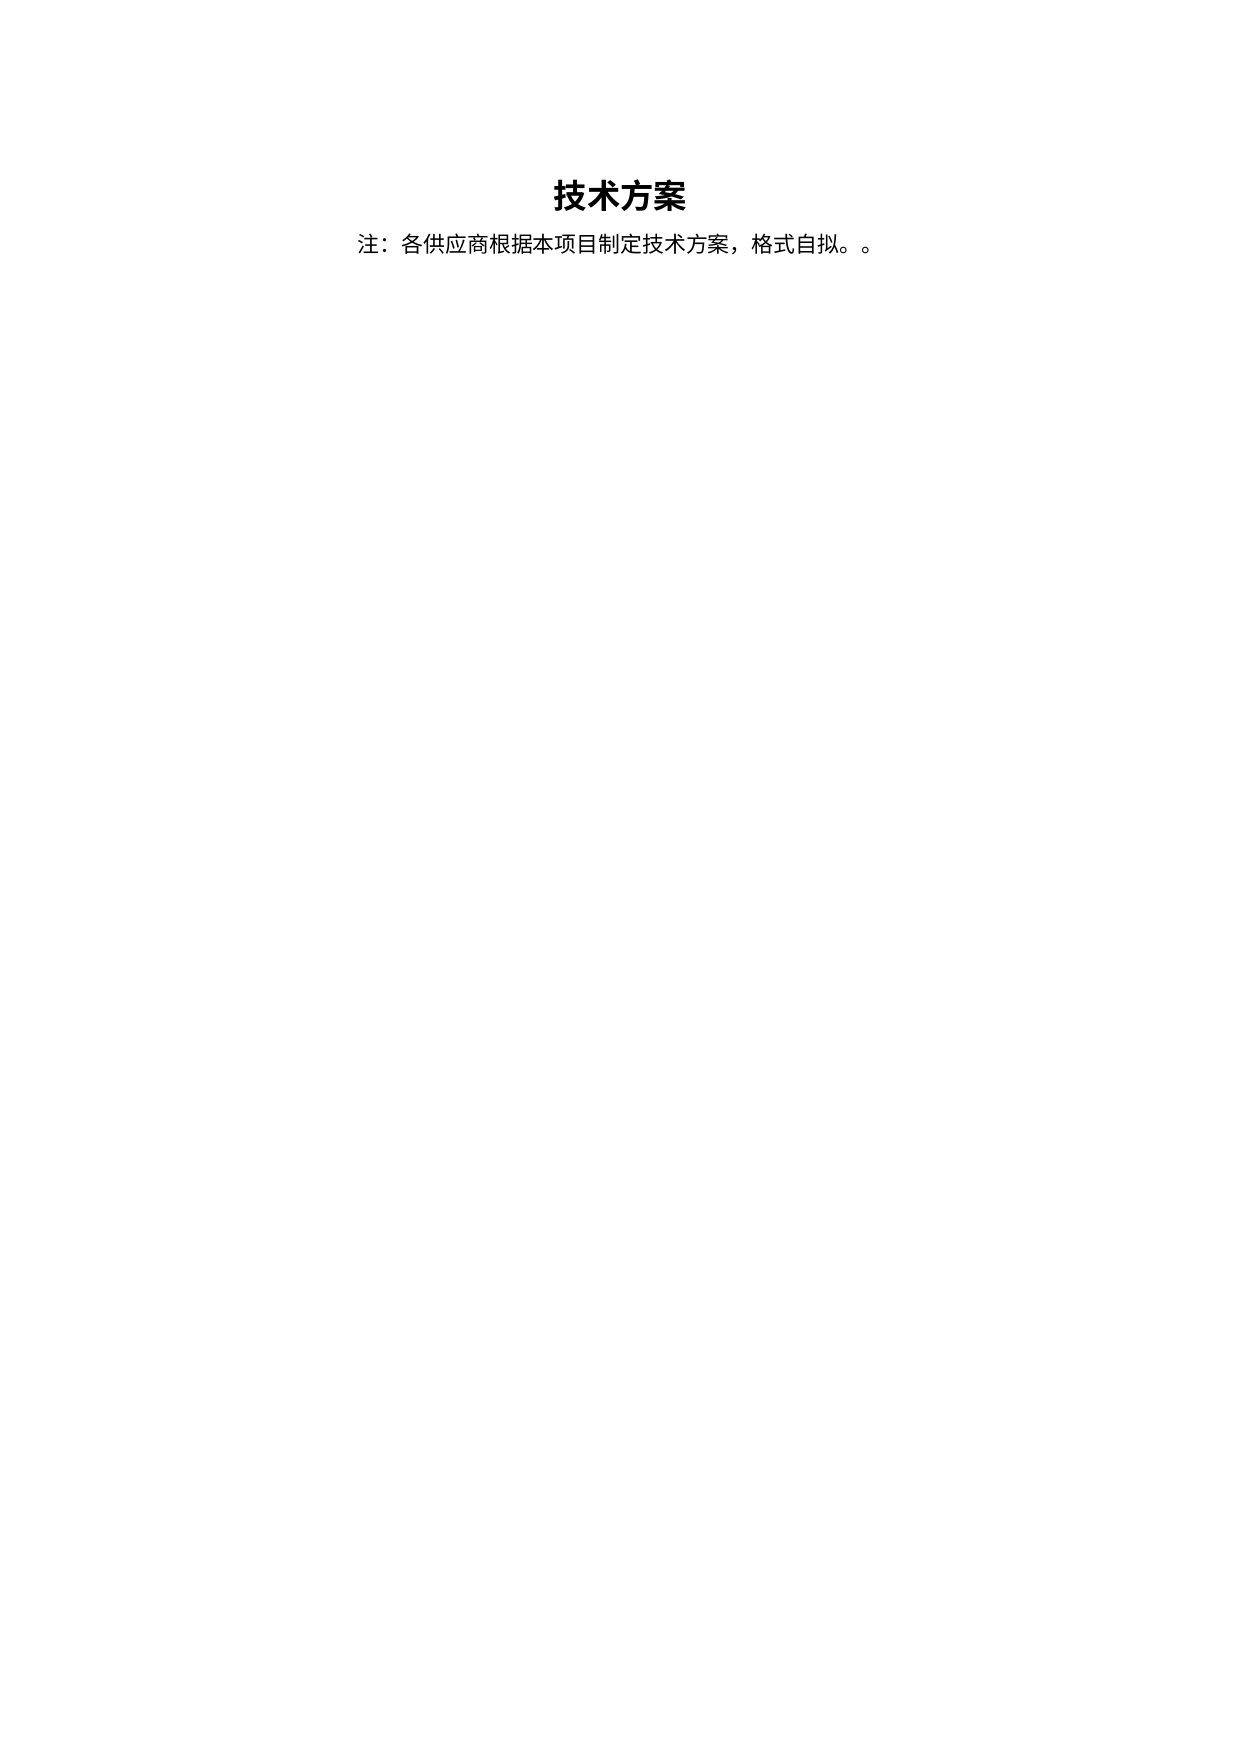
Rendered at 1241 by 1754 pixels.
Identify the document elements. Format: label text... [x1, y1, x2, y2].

text 注：各供应商根据本项目制定技术方案，格式自拟。。 [187, 227, 1053, 259]
text 技术方案 [187, 162, 1053, 227]
